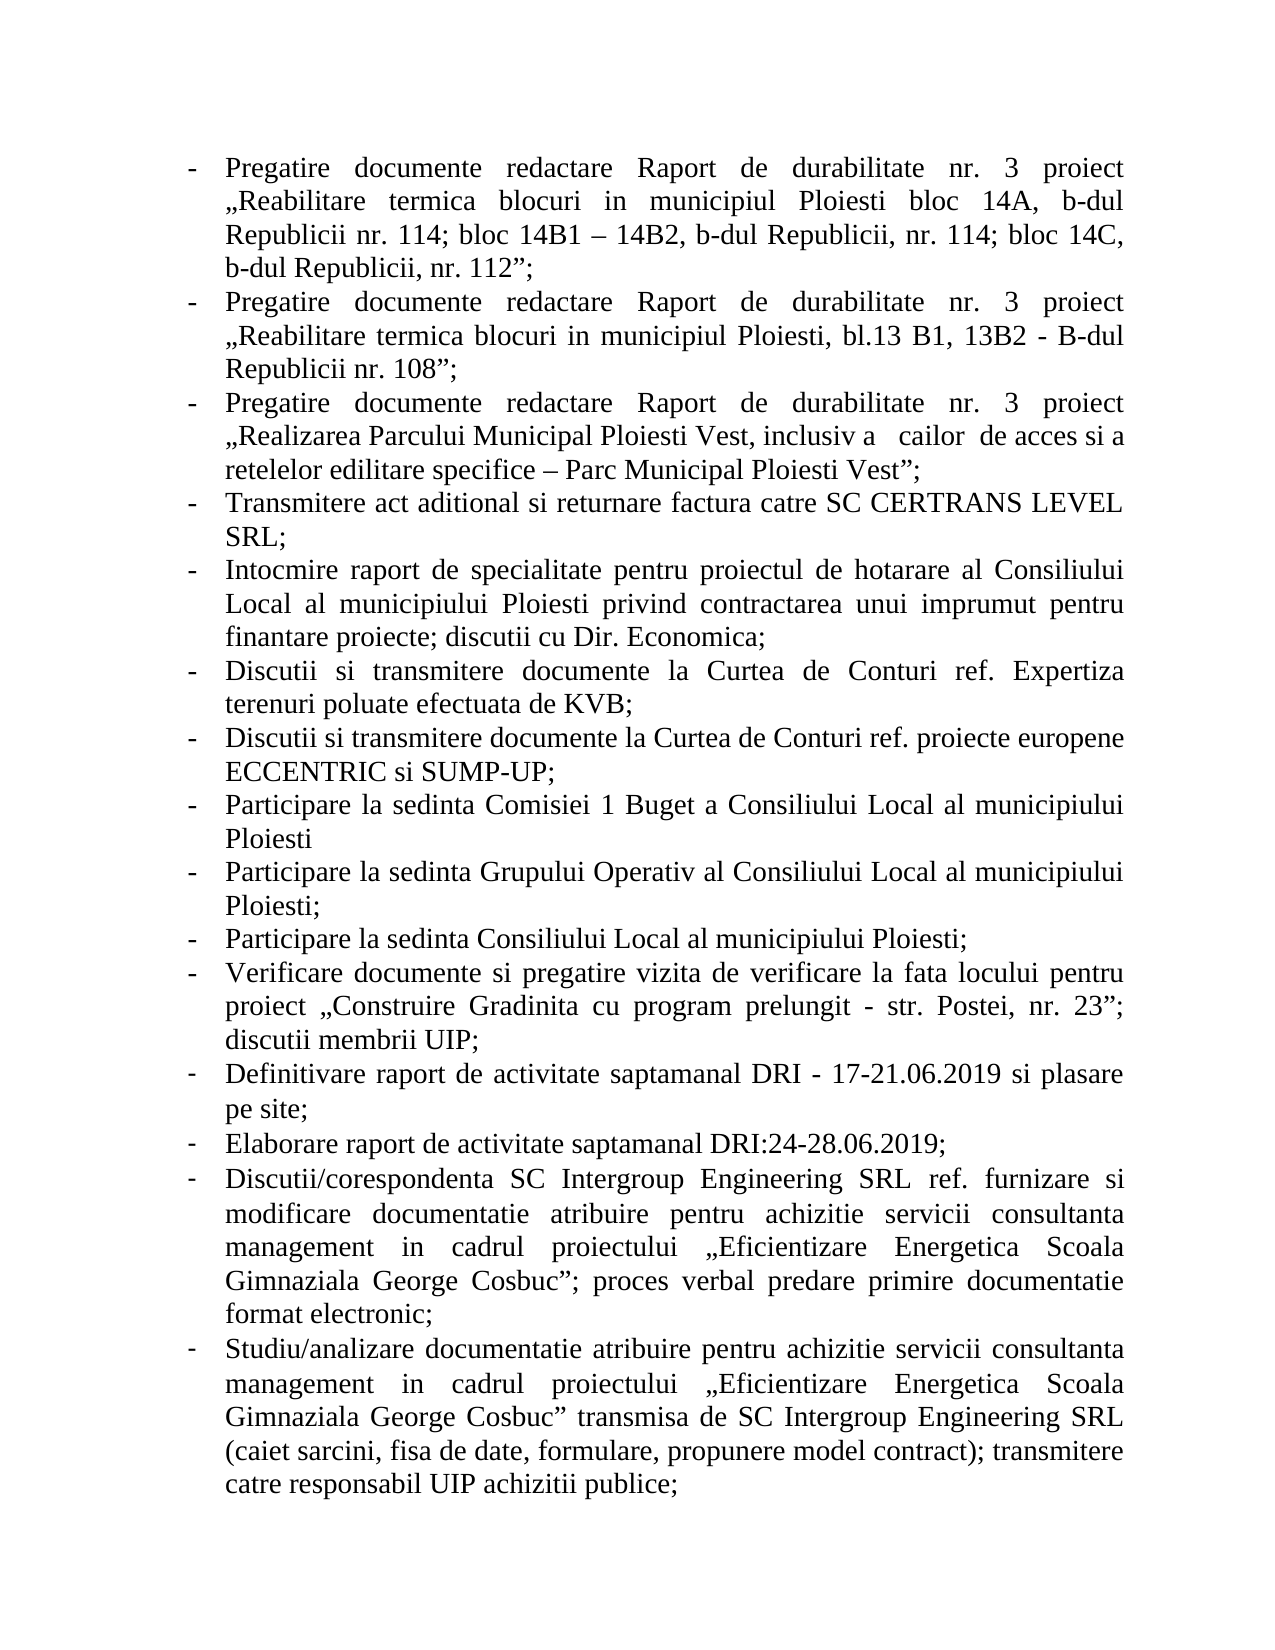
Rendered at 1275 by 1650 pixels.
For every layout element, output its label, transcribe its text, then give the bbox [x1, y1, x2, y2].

list Participare la sedinta Grupului Operativ al Consiliului Local al municipiului Ploiesti; [187, 854, 1125, 921]
list Discutii si transmitere documente la Curtea de Conturi ref. proiecte europene ECCENTRIC si SUMP-UP; [187, 720, 1125, 787]
list Participare la sedinta Consiliului Local al municipiului Ploiesti; [187, 921, 1125, 955]
list Discutii/corespondenta SC Intergroup Engineering SRL ref. furnizare si modificare documentatie atribuire pentru achizitie servicii consultanta management in cadrul proiectului „Eficientizare Energetica Scoala Gimnaziala George Cosbuc”; proces verbal predare primire documentatie format electronic; [187, 1160, 1125, 1330]
list Verificare documente si pregatire vizita de verificare la fata locului pentru proiect „Construire Gradinita cu program prelungit - str. Postei, nr. 23”; discutii membrii UIP; [187, 955, 1125, 1056]
list Definitivare raport de activitate saptamanal DRI - 17-21.06.2019 si plasare pe site; [187, 1056, 1125, 1125]
list Pregatire documente redactare Raport de durabilitate nr. 3 proiect „Reabilitare termica blocuri in municipiul Ploiesti bloc 14A, b-dul Republicii nr. 114; bloc 14B1 – 14B2, b-dul Republicii, nr. 114; bloc 14C, b-dul Republicii, nr. 112”; [187, 150, 1125, 284]
list Transmitere act aditional si returnare factura catre SC CERTRANS LEVEL SRL; [187, 485, 1125, 552]
list Discutii si transmitere documente la Curtea de Conturi ref. Expertiza terenuri poluate efectuata de KVB; [187, 653, 1125, 720]
list Pregatire documente redactare Raport de durabilitate nr. 3 proiect „Realizarea Parcului Municipal Ploiesti Vest, inclusiv a cailor de acces si a retelelor edilitare specifice – Parc Municipal Ploiesti Vest”; [187, 385, 1125, 485]
list Studiu/analizare documentatie atribuire pentru achizitie servicii consultanta management in cadrul proiectului „Eficientizare Energetica Scoala Gimnaziala George Cosbuc” transmisa de SC Intergroup Engineering SRL (caiet sarcini, fisa de date, formulare, propunere model contract); transmitere catre responsabil UIP achizitii publice; [187, 1330, 1125, 1500]
list Elaborare raport de activitate saptamanal DRI:24-28.06.2019; [187, 1125, 1125, 1160]
list Participare la sedinta Comisiei 1 Buget a Consiliului Local al municipiului Ploiesti [187, 787, 1125, 854]
list Intocmire raport de specialitate pentru proiectul de hotarare al Consiliului Local al municipiului Ploiesti privind contractarea unui imprumut pentru finantare proiecte; discutii cu Dir. Economica; [187, 552, 1125, 653]
list Pregatire documente redactare Raport de durabilitate nr. 3 proiect „Reabilitare termica blocuri in municipiul Ploiesti, bl.13 B1, 13B2 - B-dul Republicii nr. 108”; [187, 284, 1125, 385]
